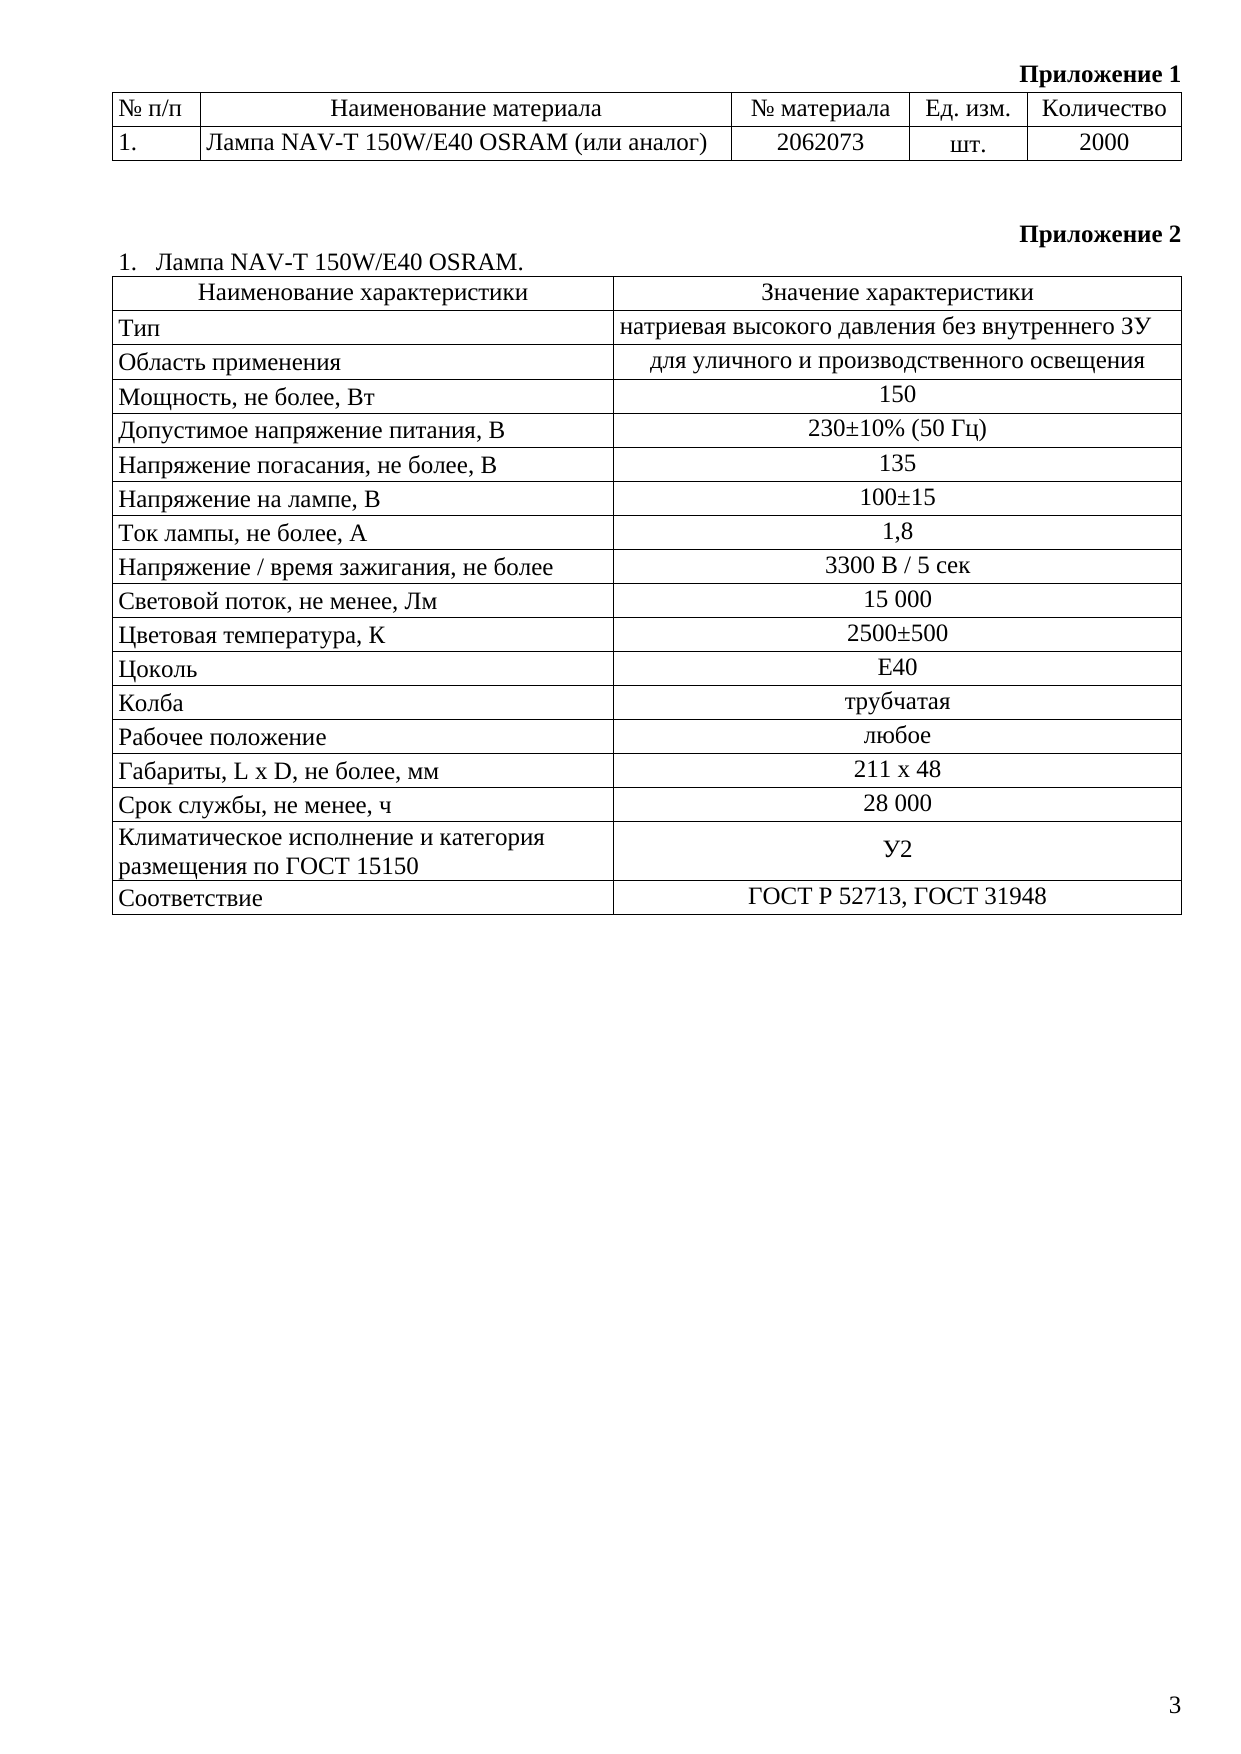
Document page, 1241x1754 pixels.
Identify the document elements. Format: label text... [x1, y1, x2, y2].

table_cell 28 000 [614, 788, 1181, 821]
table_cell Климатическое исполнение и категория размещения по ГОСТ 15150 [113, 822, 613, 880]
table_cell натриевая высокого давления без внутреннего ЗУ [614, 311, 1181, 344]
table_cell Напряжение погасания, не более, В [113, 448, 613, 481]
table_header № материала [732, 93, 909, 126]
table_cell 3300 В / 5 сек [614, 550, 1181, 583]
table_header № п/п [113, 93, 200, 126]
table_cell любое [614, 720, 1181, 753]
table_cell 230±10% (50 Гц) [614, 414, 1181, 447]
text Приложение 2 [118, 219, 1181, 247]
table_cell 15 000 [614, 584, 1181, 617]
table_cell Рабочее положение [113, 720, 613, 753]
table_cell 2500±500 [614, 618, 1181, 651]
table_cell Световой поток, не менее, Лм [113, 584, 613, 617]
table_cell Область применения [113, 345, 613, 378]
table_cell Цоколь [113, 652, 613, 685]
table_header Количество [1028, 93, 1181, 126]
table_cell для уличного и производственного освещения [614, 345, 1181, 378]
table_cell Колба [113, 686, 613, 719]
table_header Наименование характеристики [113, 277, 613, 310]
table_cell Лампа NAV-T 150W/E40 OSRAM (или аналог) [201, 127, 731, 160]
table_cell Срок службы, не менее, ч [113, 788, 613, 821]
table_cell Е40 [614, 652, 1181, 685]
table_cell 211 х 48 [614, 754, 1181, 787]
table_cell Напряжение / время зажигания, не более [113, 550, 613, 583]
table_cell [113, 127, 200, 160]
table_cell У2 [614, 822, 1181, 880]
table_cell 1,8 [614, 516, 1181, 549]
table_cell ГОСТ Р 52713, ГОСТ 31948 [614, 881, 1181, 914]
table_cell 150 [614, 380, 1181, 412]
table_cell трубчатая [614, 686, 1181, 719]
table_cell Габариты, L x D, не более, мм [113, 754, 613, 787]
table_cell 2000 [1028, 127, 1181, 160]
table_cell шт. [910, 127, 1027, 160]
table_cell 2062073 [732, 127, 909, 160]
table_cell Напряжение на лампе, В [113, 482, 613, 515]
table_header Наименование материала [201, 93, 731, 126]
table_cell Соответствие [113, 881, 613, 914]
table_cell 100±15 [614, 482, 1181, 515]
table_header Ед. изм. [910, 93, 1027, 126]
table_cell Мощность, не более, Вт [113, 380, 613, 412]
list Лампа NAV-T 150W/E40 OSRAM. [118, 247, 1181, 276]
table_header Значение характеристики [614, 277, 1181, 310]
text Приложение 1 [118, 59, 1181, 88]
table_cell Допустимое напряжение питания, В [113, 414, 613, 447]
table_cell Тип [113, 311, 613, 344]
table_cell Ток лампы, не более, А [113, 516, 613, 549]
table_cell Цветовая температура, К [113, 618, 613, 651]
table_cell 135 [614, 448, 1181, 481]
